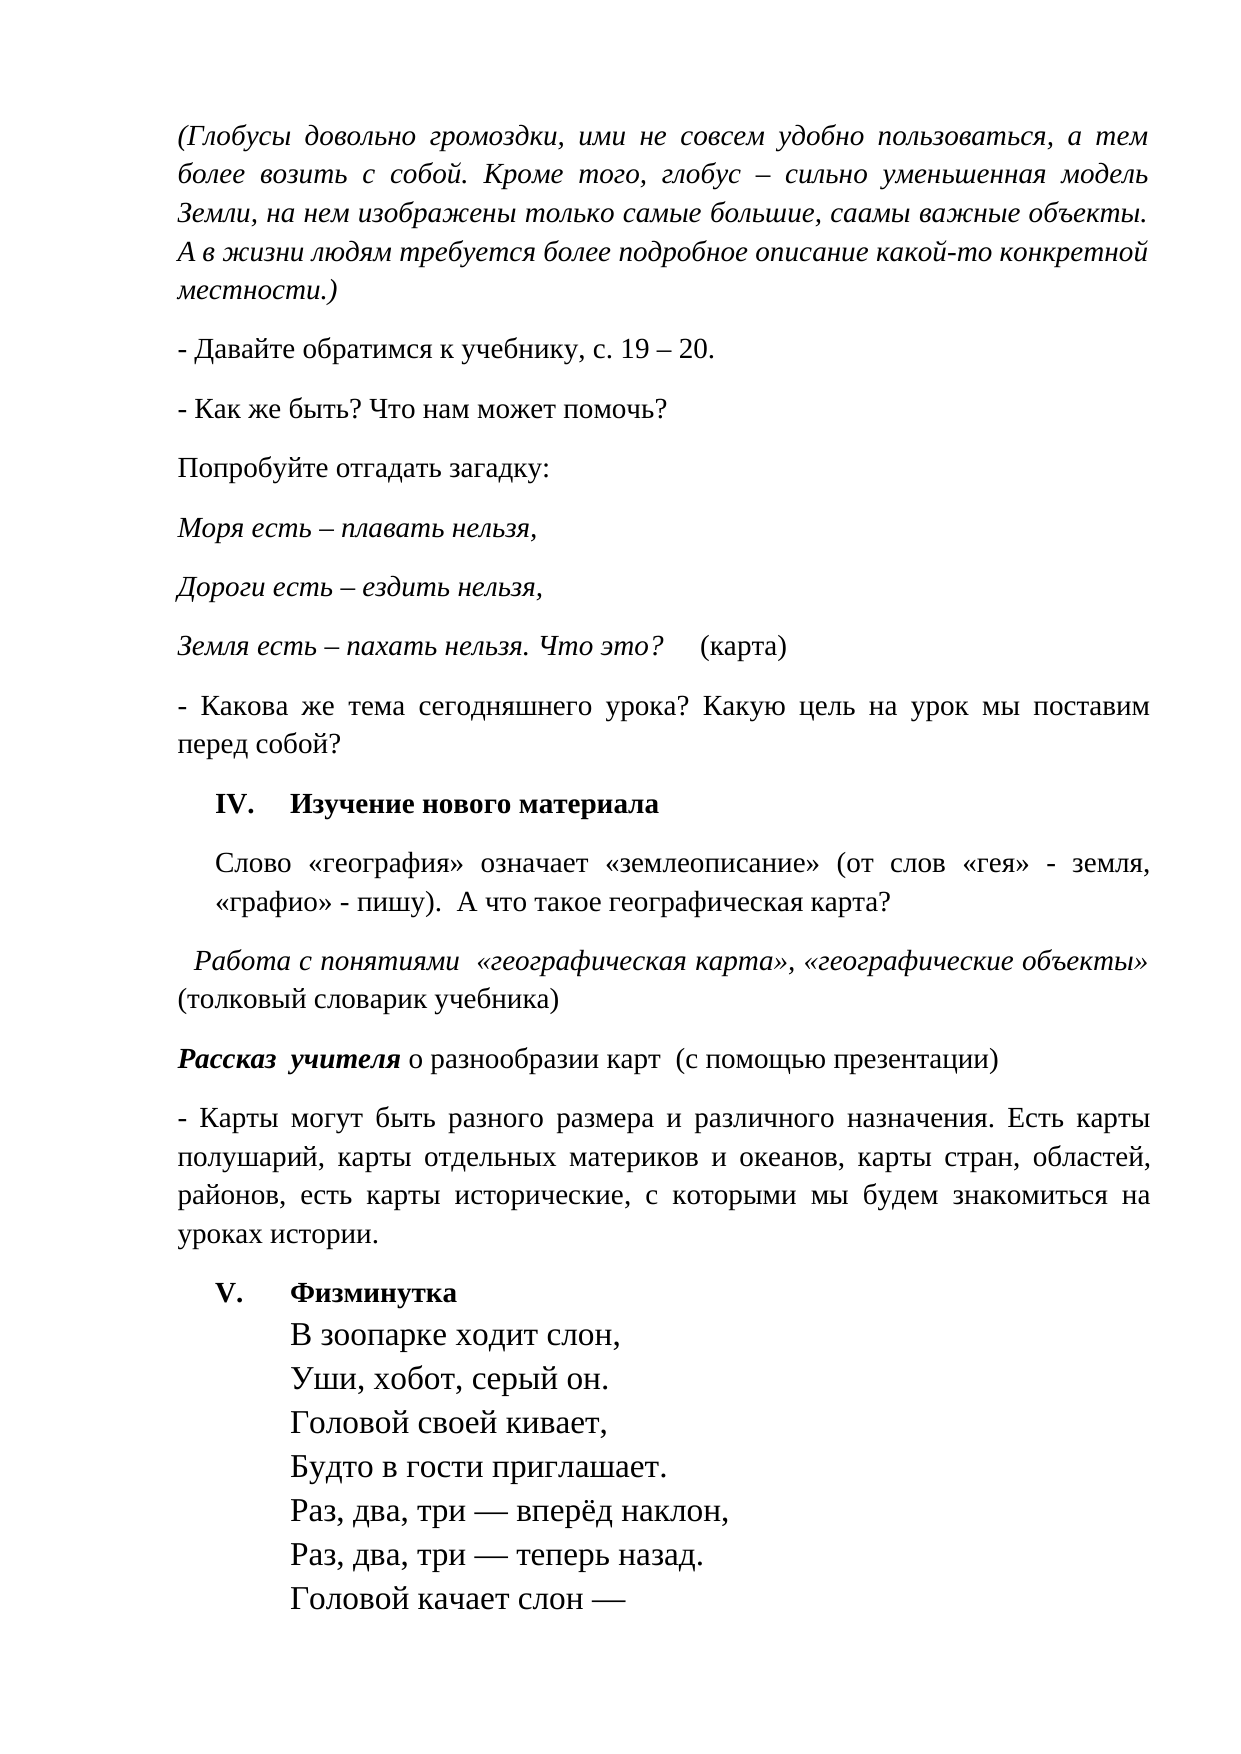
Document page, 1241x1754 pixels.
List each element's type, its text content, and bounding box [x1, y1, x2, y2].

text (Глобусы довольно громоздки, ими не совсем удобно пользоваться, а тем более возить с собой. Кроме того, глобус – сильно уменьшенная модель Земли, на нем изображены только самые большие, саамы важные объекты. А в жизни людям требуется более подробное описание какой-то конкретной местности.) [177, 118, 1152, 306]
text Слово «география» означает «землеописание» (от слов «гея» - земля, «графио» - пишу). А что такое географическая карта? [215, 845, 1152, 917]
text Моря есть – плавать нельзя, [177, 510, 1152, 543]
list Головой своей кивает, [290, 1402, 1152, 1440]
text - Карты могут быть разного размера и различного назначения. Есть карты полушарий, карты отдельных материков и океанов, карты стран, областей, районов, есть карты исторические, с которыми мы будем знакомиться на уроках истории. [177, 1100, 1152, 1249]
list Головой качает слон — [290, 1578, 1152, 1617]
text - Как же быть? Что нам может помочь? [177, 391, 1152, 424]
text - Какова же тема сегодняшнего урока? Какую цель на урок мы поставим перед собой? [177, 688, 1152, 760]
text Работа с понятиями «географическая карта», «географические объекты» (толковый словарик учебника) [177, 943, 1152, 1015]
list В зоопарке ходит слон, [290, 1314, 1152, 1352]
text Земля есть – пахать нельзя. Что это? (карта) [177, 628, 1152, 662]
list Уши, хобот, серый он. [290, 1358, 1152, 1396]
text Попробуйте отгадать загадку: [177, 450, 1152, 484]
list Изучение нового материала [215, 786, 1152, 819]
list Раз, два, три — вперёд наклон, [290, 1490, 1152, 1528]
list Будто в гости приглашает. [290, 1446, 1152, 1484]
list Физминутка [215, 1275, 1152, 1309]
list Раз, два, три — теперь назад. [290, 1534, 1152, 1573]
text Рассказ учителя о разнообразии карт (с помощью презентации) [177, 1041, 1152, 1074]
text - Давайте обратимся к учебнику, с. 19 – 20. [177, 332, 1152, 365]
text Дороги есть – ездить нельзя, [177, 569, 1152, 603]
